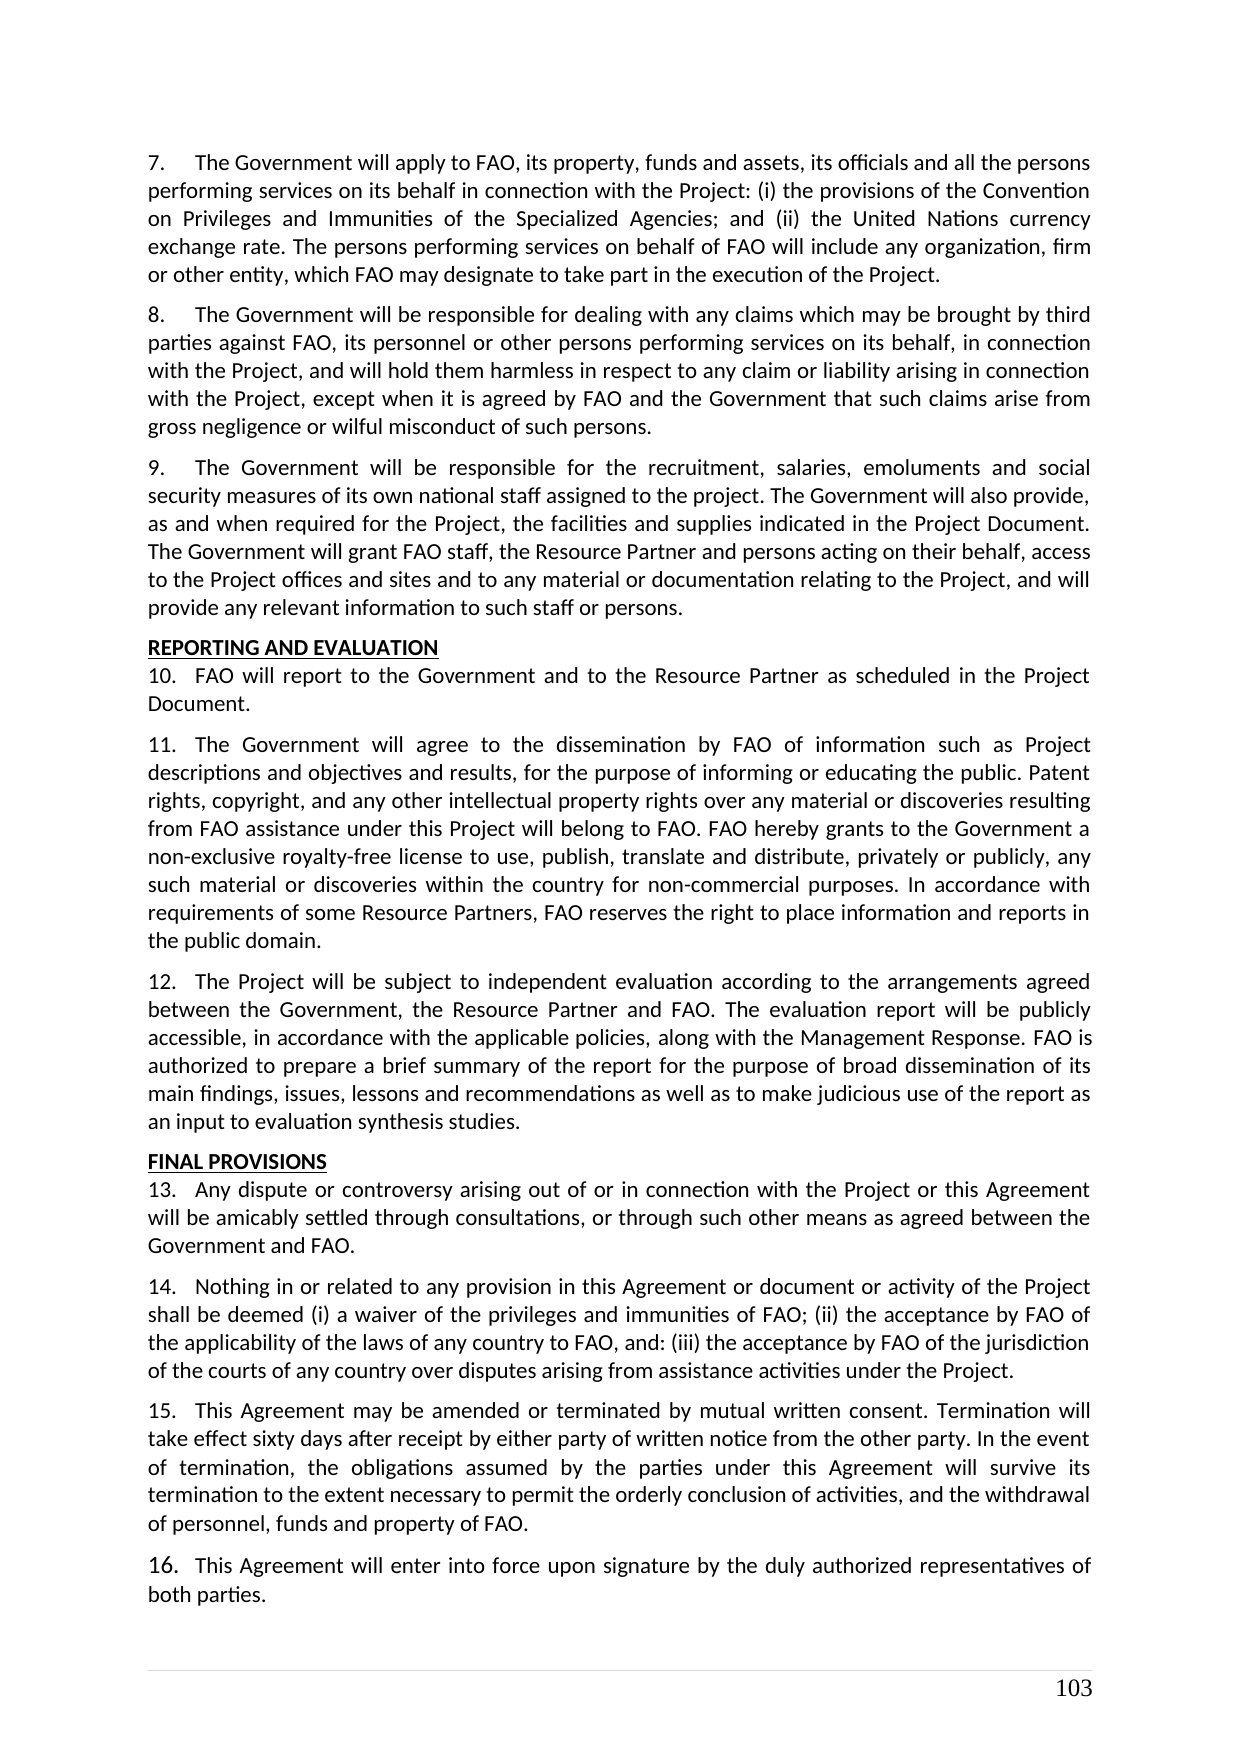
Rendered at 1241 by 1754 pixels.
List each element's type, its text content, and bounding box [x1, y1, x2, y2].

list The Government will agree to the dissemination by FAO of information such as Project descriptions and objectives and results, for the purpose of informing or educating the public. Patent rights, copyright, and any other intellectual property rights over any material or discoveries resulting from FAO assistance under this Project will belong to FAO. FAO hereby grants to the Government a non-exclusive royalty-free license to use, publish, translate and distribute, privately or publicly, any such material or discoveries within the country for non-commercial purposes. In accordance with requirements of some Resource Partners, FAO reserves the right to place information and reports in the public domain. [148, 730, 1092, 954]
text REPORTING AND EVALUATION [148, 633, 1092, 662]
list This Agreement may be amended or terminated by mutual written consent. Termination will take effect sixty days after receipt by either party of written notice from the other party. In the event of termination, the obligations assumed by the parties under this Agreement will survive its termination to the extent necessary to permit the orderly conclusion of activities, and the withdrawal of personnel, funds and property of FAO. [148, 1397, 1092, 1537]
list Nothing in or related to any provision in this Agreement or document or activity of the Project shall be deemed (i) a waiver of the privileges and immunities of FAO; (ii) the acceptance by FAO of the applicability of the laws of any country to FAO, and: (iii) the acceptance by FAO of the jurisdiction of the courts of any country over disputes arising from assistance activities under the Project. [148, 1272, 1092, 1384]
list Any dispute or controversy arising out of or in connection with the Project or this Agreement will be amicably settled through consultations, or through such other means as agreed between the Government and FAO. [148, 1175, 1092, 1259]
list The Government will be responsible for the recruitment, salaries, emoluments and social security measures of its own national staff assigned to the project. The Government will also provide, as and when required for the Project, the facilities and supplies indicated in the Project Document. The Government will grant FAO staff, the Resource Partner and persons acting on their behalf, access to the Project offices and sites and to any material or documentation relating to the Project, and will provide any relevant information to such staff or persons. [148, 453, 1092, 621]
text FINAL PROVISIONS [148, 1147, 1092, 1175]
list The Government will be responsible for dealing with any claims which may be brought by third parties against FAO, its personnel or other persons performing services on its behalf, in connection with the Project, and will hold them harmless in respect to any claim or liability arising in connection with the Project, except when it is agreed by FAO and the Government that such claims arise from gross negligence or wilful misconduct of such persons. [148, 300, 1092, 440]
list The Project will be subject to independent evaluation according to the arrangements agreed between the Government, the Resource Partner and FAO. The evaluation report will be publicly accessible, in accordance with the applicable policies, along with the Management Response. FAO is authorized to prepare a brief summary of the report for the purpose of broad dissemination of its main findings, issues, lessons and recommendations as well as to make judicious use of the report as an input to evaluation synthesis studies. [148, 967, 1092, 1135]
list The Government will apply to FAO, its property, funds and assets, its officials and all the persons performing services on its behalf in connection with the Project: (i) the provisions of the Convention on Privileges and Immunities of the Specialized Agencies; and (ii) the United Nations currency exchange rate. The persons performing services on behalf of FAO will include any organization, firm or other entity, which FAO may designate to take part in the execution of the Project. [148, 148, 1092, 288]
list This Agreement will enter into force upon signature by the duly authorized representatives of both parties. [148, 1549, 1092, 1608]
list FAO will report to the Government and to the Resource Partner as scheduled in the Project Document. [148, 662, 1092, 718]
